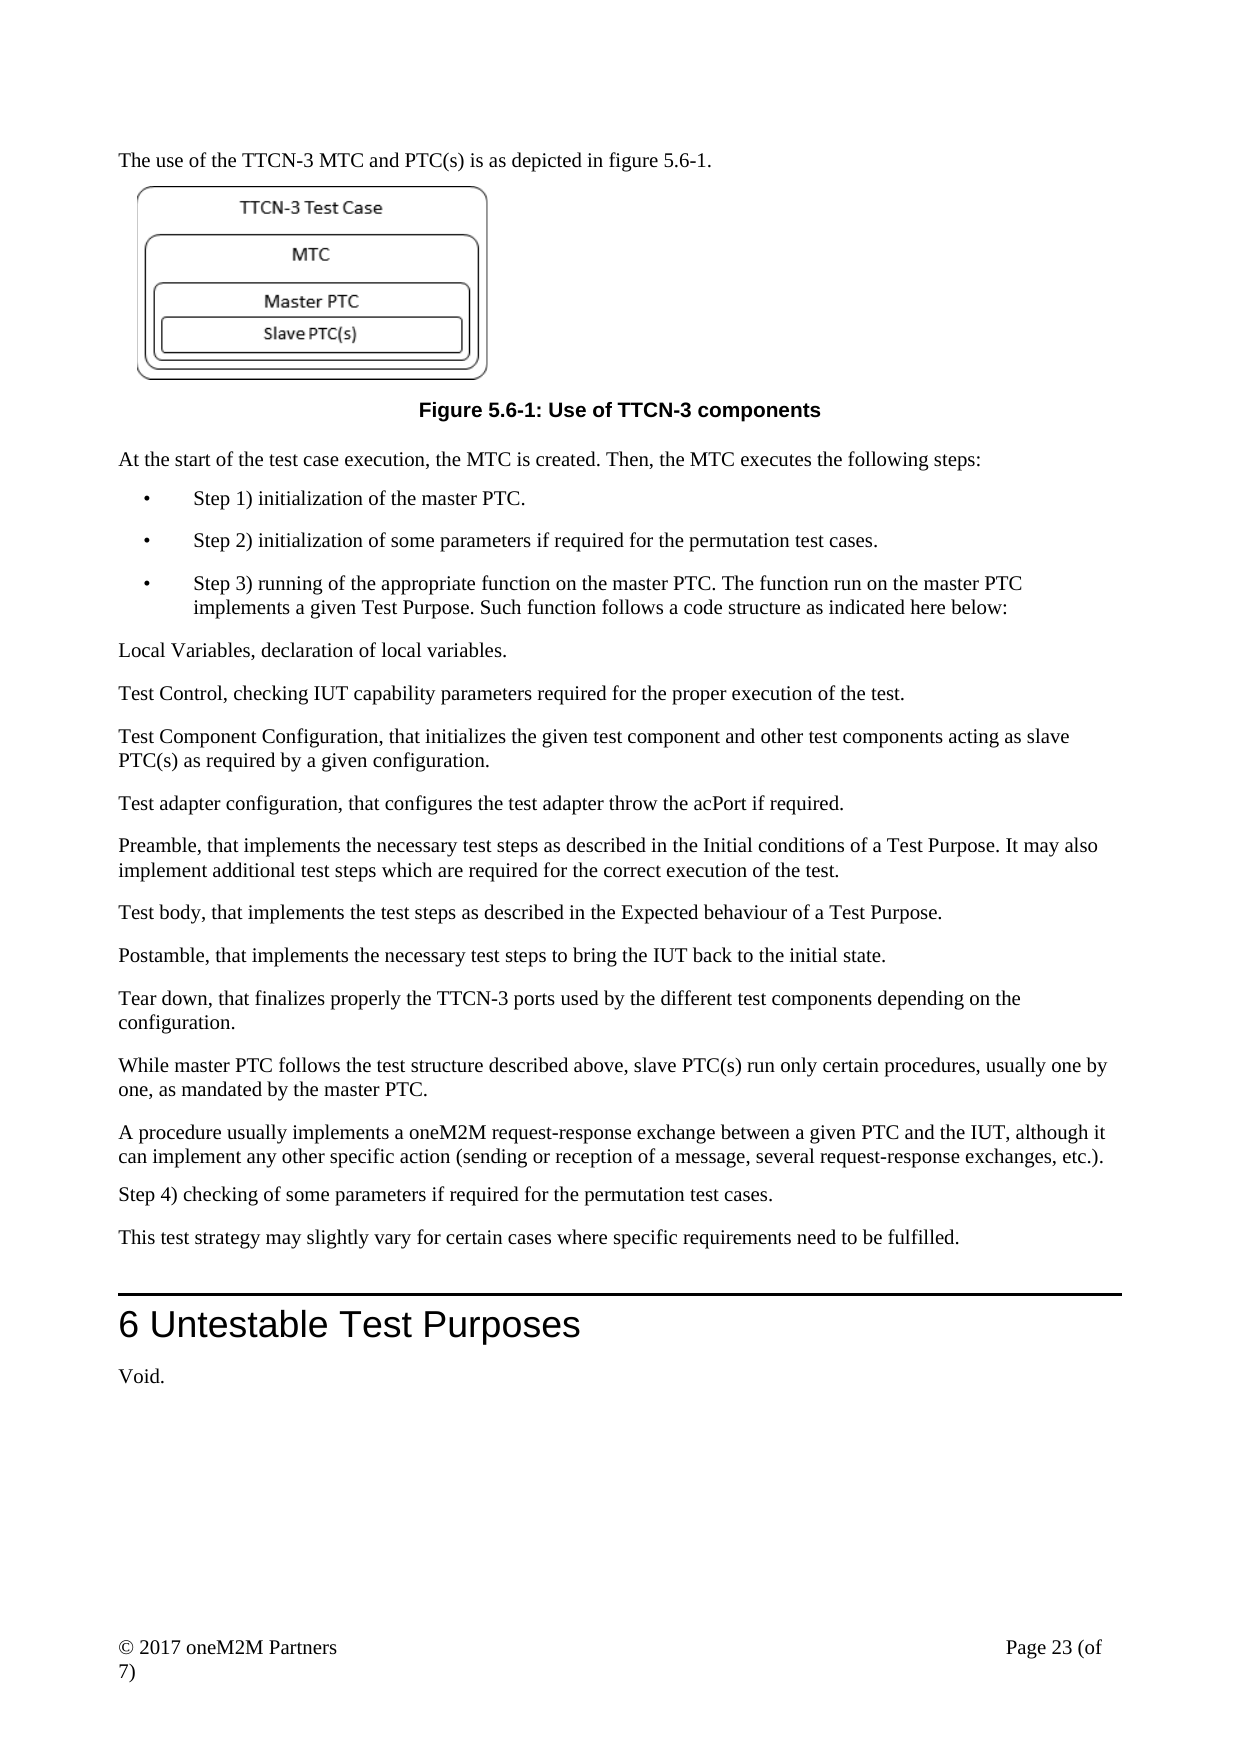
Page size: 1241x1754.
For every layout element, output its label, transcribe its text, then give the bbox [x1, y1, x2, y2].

text Figure 5.6-1: Use of TTCN-3 components [118, 398, 1122, 422]
subtitle 6 Untestable Test Purposes [118, 1296, 1122, 1346]
list Step 2) initialization of some parameters if required for the permutation test cases. [143, 528, 1122, 552]
list Step 1) initialization of the master PTC. [143, 486, 1122, 510]
text The use of the TTCN-3 MTC and PTC(s) is as depicted in figure 5.6-1. [118, 148, 1122, 172]
text At the start of the test case execution, the MTC is created. Then, the MTC executes the following steps: [118, 447, 1122, 471]
picture [137, 186, 488, 380]
text A procedure usually implements a oneM2M request-response exchange between a given PTC and the IUT, although it can implement any other specific action (sending or reception of a message, several request-response exchanges, etc.). [118, 1120, 1122, 1168]
list Step 3) running of the appropriate function on the master PTC. The function run on the master PTC implements a given Test Purpose. Such function follows a code structure as indicated here below: [143, 571, 1122, 619]
